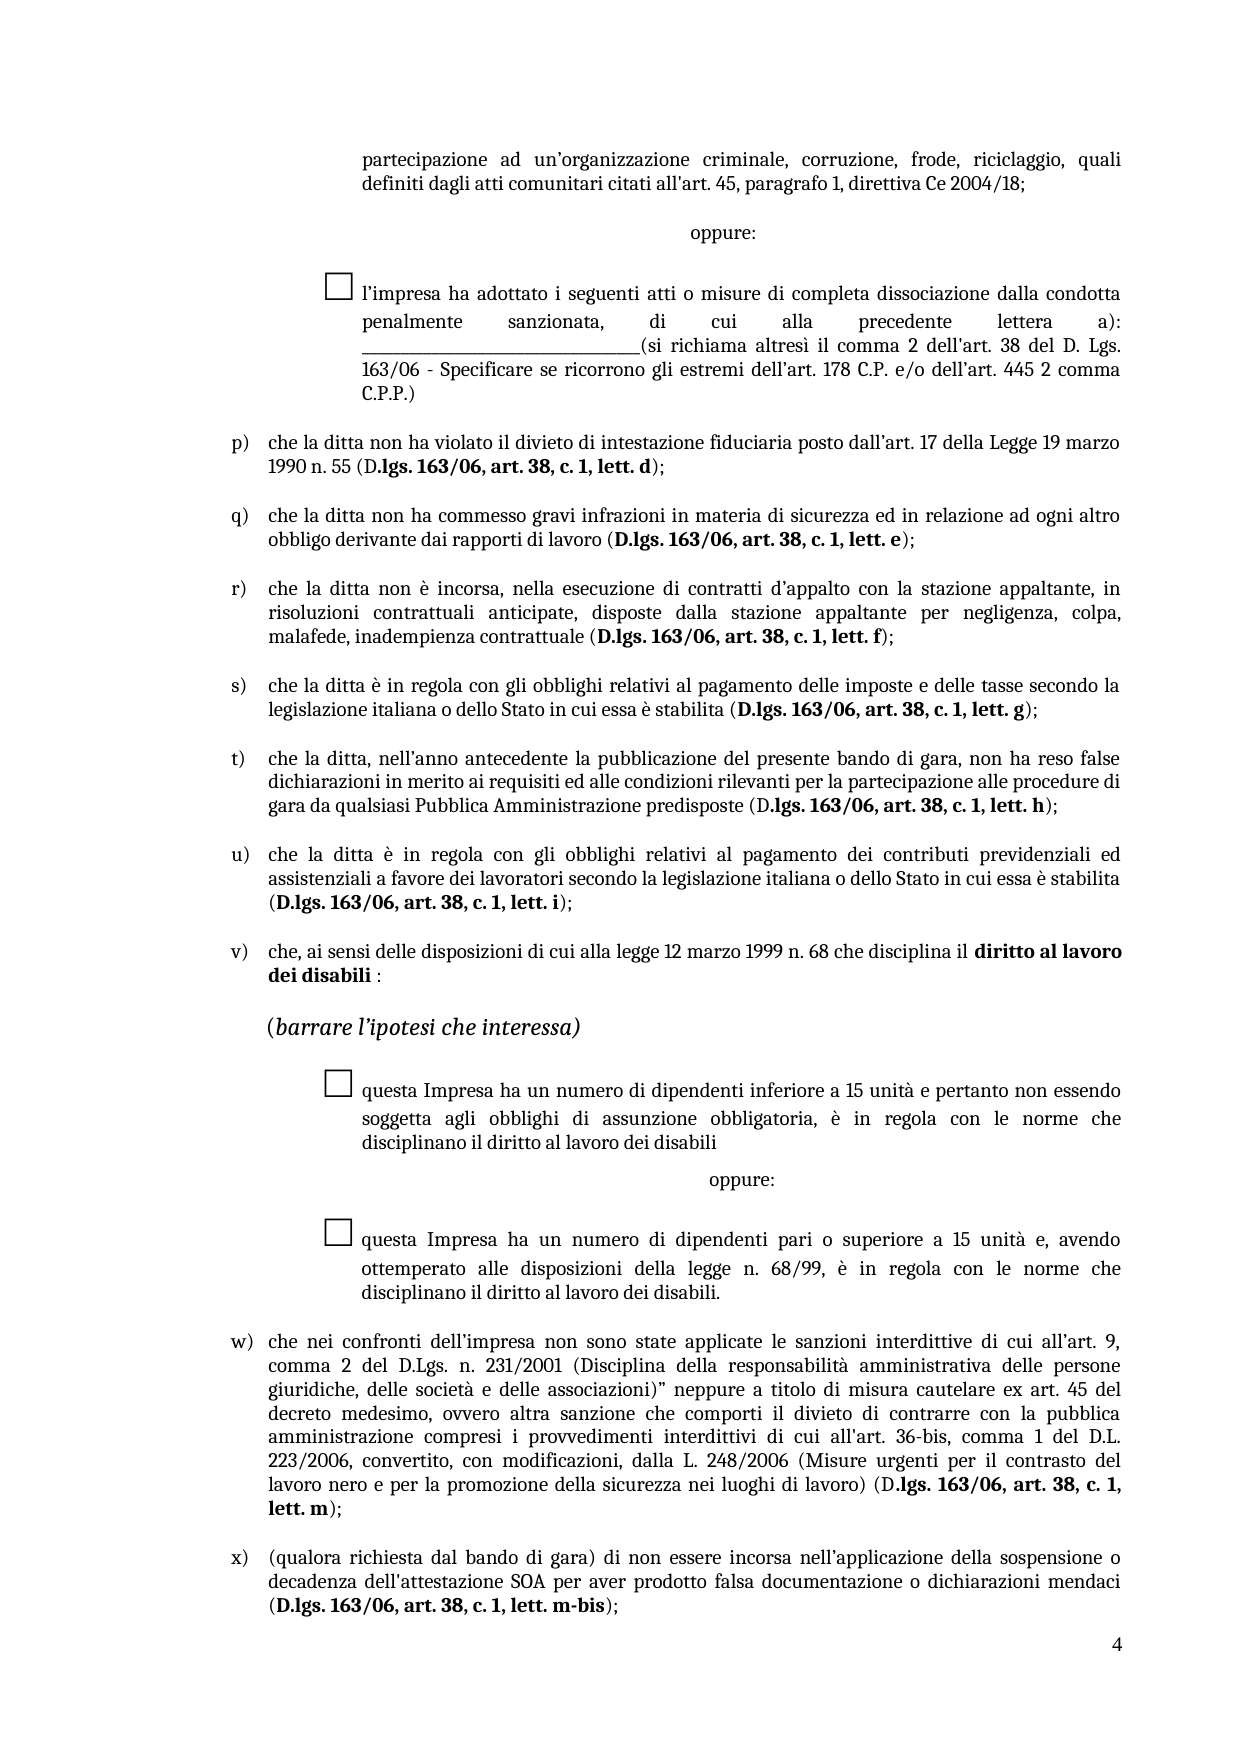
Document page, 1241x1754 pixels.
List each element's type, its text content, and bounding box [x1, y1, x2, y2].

list che la ditta non è incorsa, nella esecuzione di contratti d’appalto con la stazione appaltante, in risoluzioni contrattuali anticipate, disposte dalla stazione appaltante per negligenza, colpa, malafede, inadempienza contrattuale (D.lgs. 163/06, art. 38, c. 1, lett. f); [231, 576, 1122, 648]
list che, ai sensi delle disposizioni di cui alla legge 12 marzo 1999 n. 68 che disciplina il diritto al lavoro dei disabili : [231, 940, 1122, 988]
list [325, 148, 1122, 196]
text oppure: [362, 1167, 1122, 1191]
text (barrare l’ipotesi che interessa) [193, 1013, 1122, 1042]
list che la ditta non ha commesso gravi infrazioni in materia di sicurezza ed in relazione ad ogni altro obbligo derivante dai rapporti di lavoro (D.lgs. 163/06, art. 38, c. 1, lett. e); [231, 503, 1122, 551]
list l’impresa ha adottato i seguenti atti o misure di completa dissociazione dalla condotta penalmente sanzionata, di cui alla precedente lettera a): ____________________________________(si richiama altresì il comma 2 dell'art. 38 del D. Lgs. 163/06 - Specificare se ricorrono gli estremi dell’art. .P. e/o dell’art. 445 2 comma C.P.P.) [325, 257, 1122, 406]
list (qualora richiesta dal bando di gara) di non essere incorsa nell’applicazione della sospensione o decadenza dell'attestazione SOA per aver prodotto falsa documentazione o dichiarazioni mendaci (D.lgs. 163/06, art. 38, c. 1, lett. m-bis); [231, 1546, 1122, 1618]
list che nei confronti dell’impresa non sono state applicate le sanzioni interdittive di cui all’art. 9, comma 2 del D.Lgs. n. 231/2001 (Disciplina della responsabilità amministrativa delle persone giuridiche, delle società e delle associazioni)” neppure a titolo di misura cautelare ex art. 45 del decreto medesimo, ovvero altra sanzione che comporti il divieto di contrarre con la pubblica amministrazione compresi i provvedimenti interdittivi di cui all'art. 36-bis, comma 1 del D.L. 223/2006, convertito, con modificazioni, dalla L. 248/2006 (Misure urgenti per il contrasto del lavoro nero e per la promozione della sicurezza nei luoghi di lavoro) (D.lgs. 163/06, art. 38, c. 1, lett. m); [231, 1329, 1122, 1521]
text oppure: [324, 221, 1122, 244]
list che la ditta è in regola con gli obblighi relativi al pagamento dei contributi previdenziali ed assistenziali a favore dei lavoratori secondo la legislazione italiana o dello Stato in cui essa è stabilita (D.lgs. 163/06, art. 38, c. 1, lett. i); [231, 843, 1122, 915]
list che la ditta non ha violato il divieto di intestazione fiduciaria posto dall’art. 17 della Legge 19 marzo 1990 n. 55 (D.lgs. 163/06, art. 38, c. 1, lett. d); [231, 431, 1122, 478]
list che la ditta, nell’anno antecedente la pubblicazione del presente bando di gara, non ha reso false dichiarazioni in merito ai requisiti ed alle condizioni rilevanti per la partecipazione alle procedure di gara da qualsiasi Pubblica Amministrazione predisposte (D.lgs. 163/06, art. 38, c. 1, lett. h); [231, 746, 1122, 818]
list che la ditta è in regola con gli obblighi relativi al pagamento delle imposte e delle tasse secondo la legislazione italiana o dello Stato in cui essa è stabilita (D.lgs. 163/06, art. 38, c. 1, lett. g); [231, 673, 1122, 721]
list questa Impresa ha un numero di dipendenti inferiore a 15 unità e pertanto non essendo soggetta agli obblighi di assunzione obbligatoria, è in regola con le norme che disciplinano il diritto al lavoro dei disabili [324, 1054, 1122, 1155]
list questa Impresa ha un numero di dipendenti pari o superiore a 15 unità e, avendo ottemperato alle disposizioni della legge n. 68/99, è in regola con le norme che disciplinano il diritto al lavoro dei disabili. [324, 1204, 1122, 1304]
